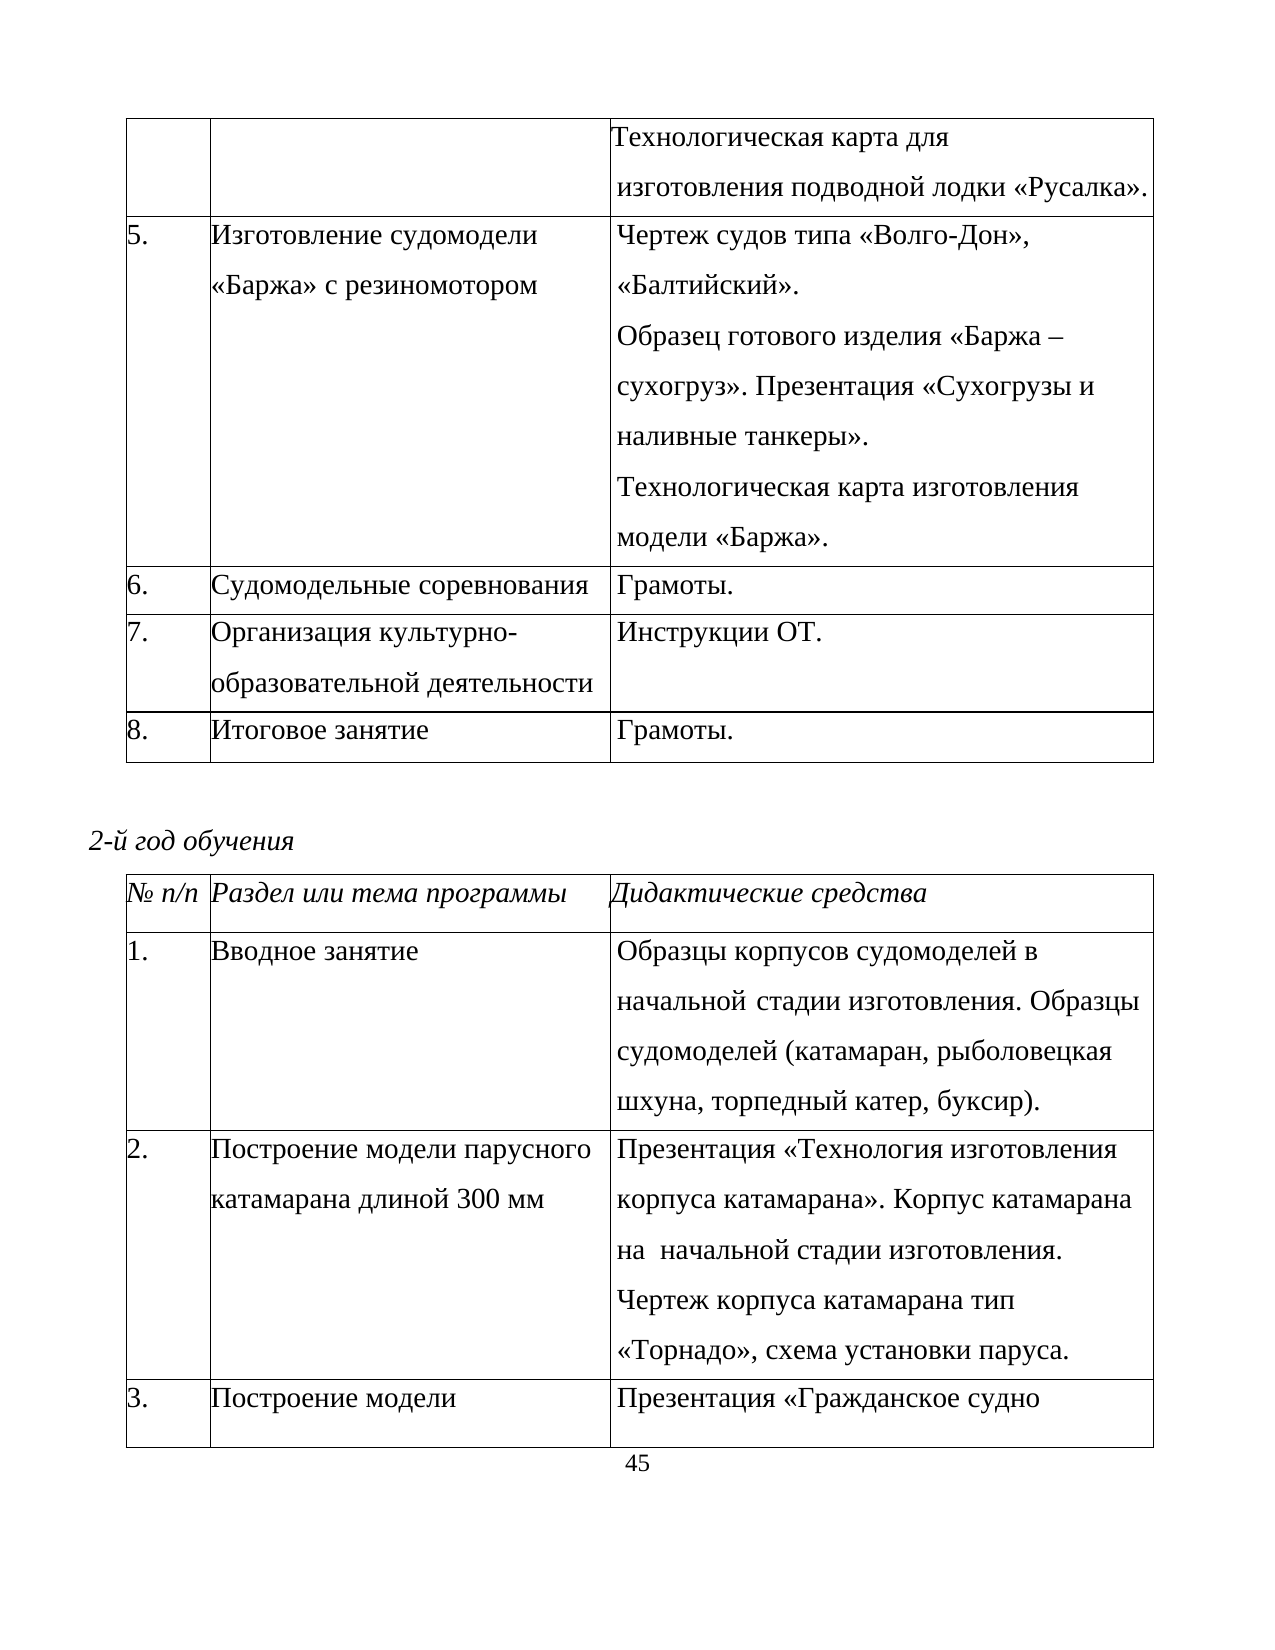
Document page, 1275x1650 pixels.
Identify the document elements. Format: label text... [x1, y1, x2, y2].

table_header № п/п [127, 875, 210, 932]
table_cell Итоговое занятие [211, 713, 610, 762]
text 2-й год обучения [89, 823, 1186, 856]
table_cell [211, 1380, 610, 1447]
table_cell 8. [127, 713, 210, 762]
table_header [127, 119, 210, 216]
table_cell Грамоты. [611, 567, 1153, 613]
table_header Дидактические средства [611, 875, 1153, 932]
table_cell 2. [127, 1131, 210, 1379]
table_cell 6. [127, 567, 210, 613]
table_header Раздел или тема программы [211, 875, 610, 932]
table_header [211, 119, 610, 216]
table_cell Судомодельные соревнования [211, 567, 610, 613]
table_header Технологическая карта для изготовления подводной лодки «Русалка». [611, 119, 1153, 216]
table_cell Образцы корпусов судомоделей в начальной стадии изготовления. Образцы судомоделей (катамаран, рыболовецкая шхуна, торпедный катер, буксир). [611, 933, 1153, 1130]
table_cell Изготовление судомодели «Баржа» с резиномотором [211, 217, 610, 566]
table_cell 5. [127, 217, 210, 566]
table_cell 7. [127, 615, 210, 711]
table_cell Презентация «Технология изготовления корпуса катамарана». Корпус катамарана на начальной стадии изготовления. Чертеж корпуса катамарана тип «Торнадо», схема установки паруса. [611, 1131, 1153, 1379]
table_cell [611, 1380, 1153, 1447]
table_cell Вводное занятие [211, 933, 610, 1130]
table_cell Чертеж судов типа «Волго-Дон», «Балтийский». Образец готового изделия «Баржа – сухогруз». Презентация «Сухогрузы и наливные танкеры». Технологическая карта изготовления модели «Баржа». [611, 217, 1153, 566]
table_cell 1. [127, 933, 210, 1130]
table_cell Инструкции ОТ. [611, 615, 1153, 711]
table_cell Грамоты. [611, 713, 1153, 762]
table_cell Построение модели парусного катамарана длиной 300 мм [211, 1131, 610, 1379]
table_cell 3. [127, 1380, 210, 1447]
table_cell Организация культурно- образовательной деятельности [211, 615, 610, 711]
